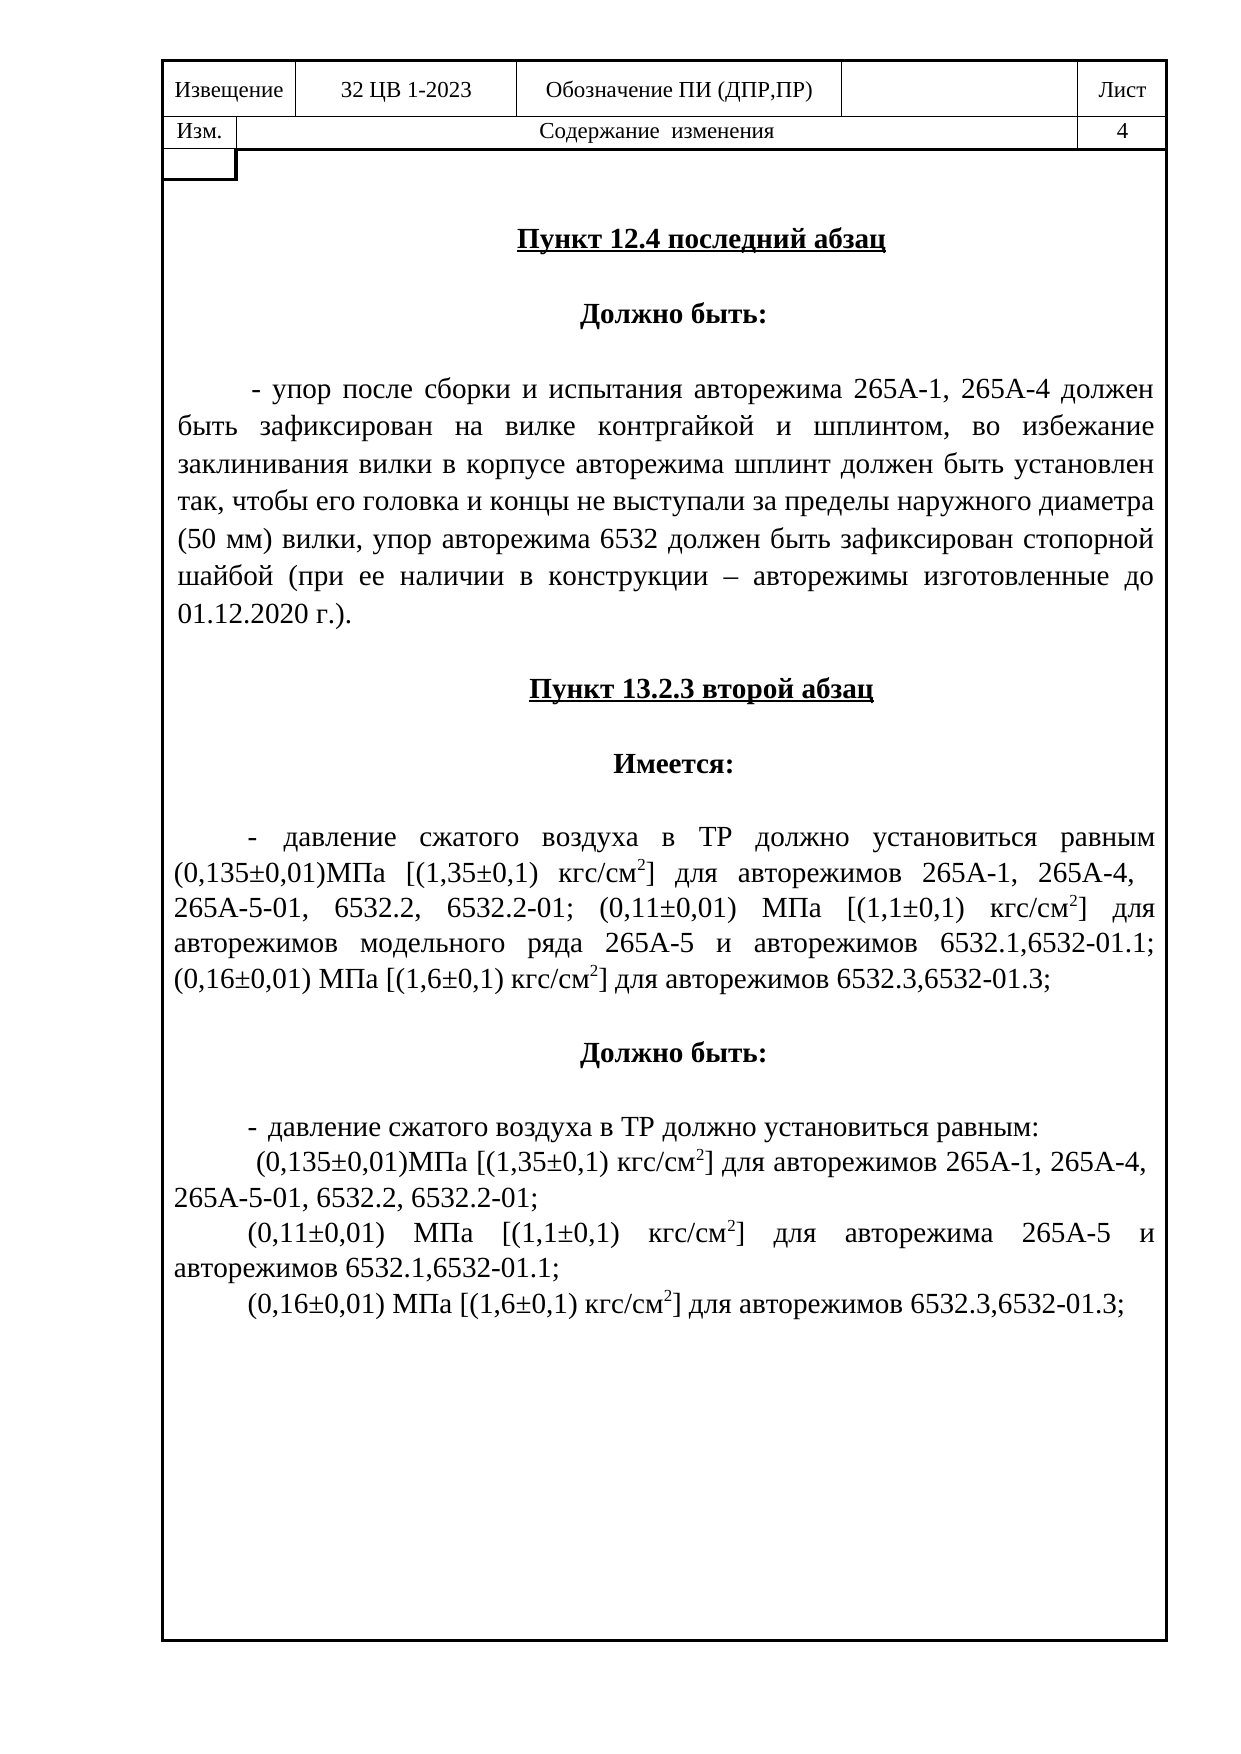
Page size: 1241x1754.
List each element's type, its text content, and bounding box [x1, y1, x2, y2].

table_cell Пункт 12.4 последний абзац Должно быть: - упор после сборки и испытания авторежима 265А-1, 265А-4 должен быть зафиксирован на вилке контргайкой и шплинтом, во избежание заклинивания вилки в корпусе авторежима шплинт должен быть установлен так, чтобы его головка и концы не выступали за пределы наружного диаметра (50 мм) вилки, упор авторежима 6532 должен быть зафиксирован стопорной шайбой (при ее наличии в конструкции – авторежимы изготовленные до 01.12.2020 г.). Пункт 13.2.3 второй абзац Имеется: - давление сжатого воздуха в TP должно установиться равным (0,135±0,01)МПа [(1,35±0,1) кгс/см2] для авторежимов 265А-1, 265А-4, 265А-5-01, 6532.2, 6532.2-01; (0,11±0,01) МПа [(1,1±0,1) кгс/см2] для авторежимов модельного ряда 265А-5 и авторежимов 6532.1,6532-01.1; (0,16±0,01) МПа [(1,6±0,1) кгс/см2] для авторежимов 6532.3,6532-01.3; Должно быть: - давление сжатого воздуха в TP должно установиться равным: (0,135±0,01)МПа [(1,35±0,1) кгс/см2] для авторежимов 265А-1, 265А-4, 265А-5-01, 6532.2, 6532.2-01; (0,11±0,01) МПа [(1,1±0,1) кгс/см2] для авторежима 265А-5 и авторежимов 6532.1,6532-01.1; (0,16±0,01) МПа [(1,6±0,1) кгс/см2] для авторежимов 6532.3,6532-01.3; [164, 178, 1165, 1639]
table_cell Изм. [164, 117, 236, 148]
table_cell [238, 151, 1165, 178]
table_cell [842, 62, 1077, 116]
table_cell Обозначение ПИ (ДПР,ПР) [517, 62, 841, 116]
table_cell Извещение [164, 62, 295, 116]
table_cell 32 ЦВ 1-2023 [296, 62, 516, 116]
table_cell 4 [1078, 117, 1165, 148]
table_cell Лист [1078, 62, 1165, 116]
table_cell [164, 149, 234, 178]
table_cell Содержание изменения [237, 117, 1077, 148]
